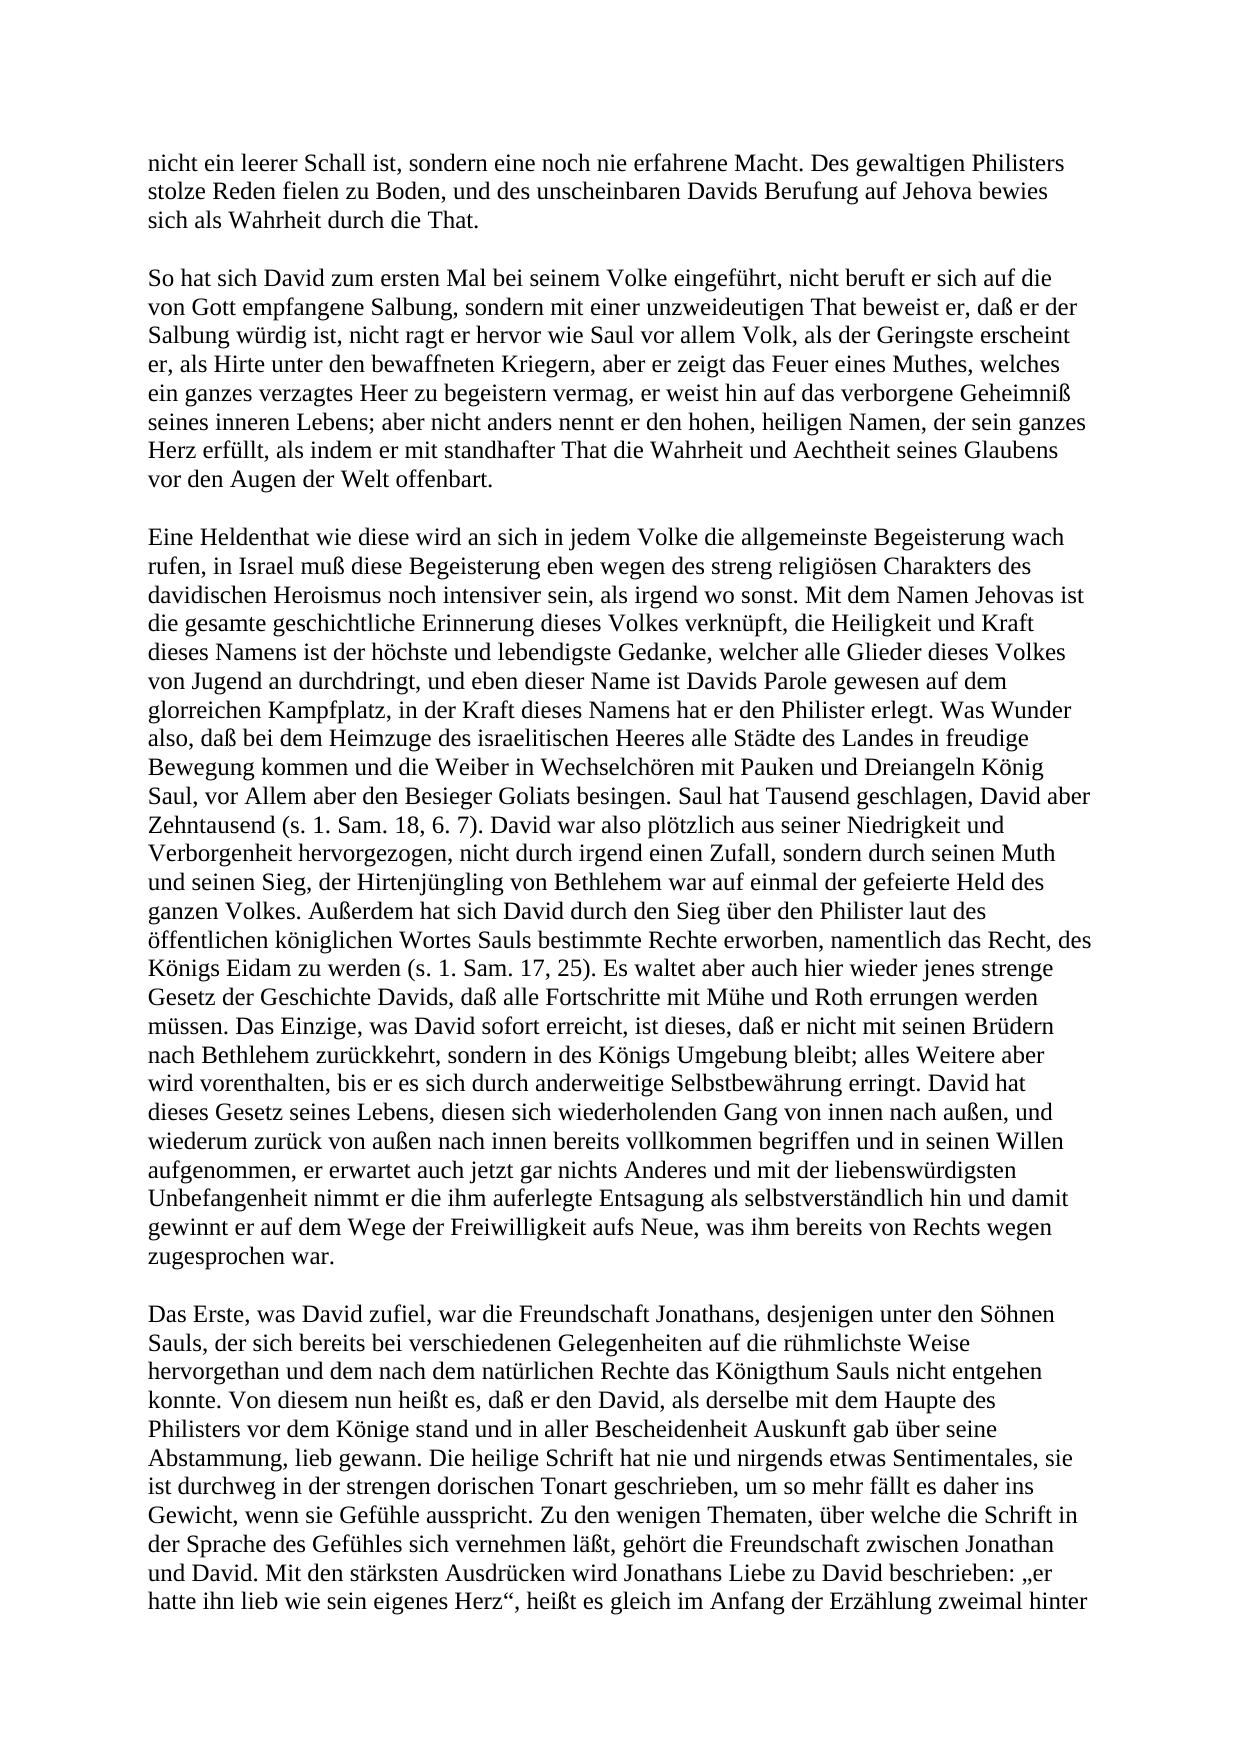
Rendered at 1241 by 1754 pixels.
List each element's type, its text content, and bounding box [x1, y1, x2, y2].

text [148, 1299, 1093, 1615]
text So hat sich David zum ersten Mal bei seinem Volke eingeführt, nicht beruft er sich auf die von Gott empfangene Salbung, sondern mit einer unzweideutigen That beweist er, daß er der Salbung würdig ist, nicht ragt er hervor wie Saul vor allem Volk, als der Geringste erscheint er, als Hirte unter den bewaffneten Kriegern, aber er zeigt das Feuer eines Muthes, welches ein ganzes verzagtes Heer zu begeistern vermag, er weist hin auf das verborgene Geheimniß seines inneren Lebens; aber nicht anders nennt er den hohen, heiligen Namen, der sein ganzes Herz erfüllt, als indem er mit standhafter That die Wahrheit und Aechtheit seines Glaubens vor den Augen der Welt offenbart. [148, 263, 1093, 493]
text Eine Heldenthat wie diese wird an sich in jedem Volke die allgemeinste Begeisterung wach rufen, in Israel muß diese Begeisterung eben wegen des streng religiösen Charakters des davidischen Heroismus noch intensiver sein, als irgend wo sonst. Mit dem Namen Jehovas ist die gesamte geschichtliche Erinnerung dieses Volkes verknüpft, die Heiligkeit und Kraft dieses Namens ist der höchste und lebendigste Gedanke, welcher alle Glieder dieses Volkes von Jugend an durchdringt, und eben dieser Name ist Davids Parole gewesen auf dem glorreichen Kampfplatz, in der Kraft dieses Namens hat er den Philister erlegt. Was Wunder also, daß bei dem Heimzuge des israelitischen Heeres alle Städte des Landes in freudige Bewegung kommen und die Weiber in Wechselchören mit Pauken und Dreiangeln König Saul, vor Allem aber den Besieger Goliats besingen. Saul hat Tausend geschlagen, David aber Zehntausend (s. 1. Sam. 18, 6. 7). David war also plötzlich aus seiner Niedrigkeit und Verborgenheit hervorgezogen, nicht durch irgend einen Zufall, sondern durch seinen Muth und seinen Sieg, der Hirtenjüngling von Bethlehem war auf einmal der gefeierte Held des ganzen Volkes. Außerdem hat sich David durch den Sieg über den Philister laut des öffentlichen königlichen Wortes Sauls bestimmte Rechte erworben, namentlich das Recht, des Königs Eidam zu werden (s. 1. Sam. 17, 25). Es waltet aber auch hier wieder jenes strenge Gesetz der Geschichte Davids, daß alle Fortschritte mit Mühe und Roth errungen werden müssen. Das Einzige, was David sofort erreicht, ist dieses, daß er nicht mit seinen Brüdern nach Bethlehem zurückkehrt, sondern in des Königs Umgebung bleibt; alles Weitere aber wird vorenthalten, bis er es sich durch anderweitige Selbstbewährung erringt. David hat dieses Gesetz seines Lebens, diesen sich wiederholenden Gang von innen nach außen, und wiederum zurück von außen nach innen bereits vollkommen begriffen und in seinen Willen aufgenommen, er erwartet auch jetzt gar nichts Anderes und mit der liebenswürdigsten Unbefangenheit nimmt er die ihm auferlegte Entsagung als selbstverständlich hin und damit gewinnt er auf dem Wege der Freiwilligkeit aufs Neue, was ihm bereits von Rechts wegen zugesprochen war. [148, 522, 1093, 1270]
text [148, 148, 1093, 234]
